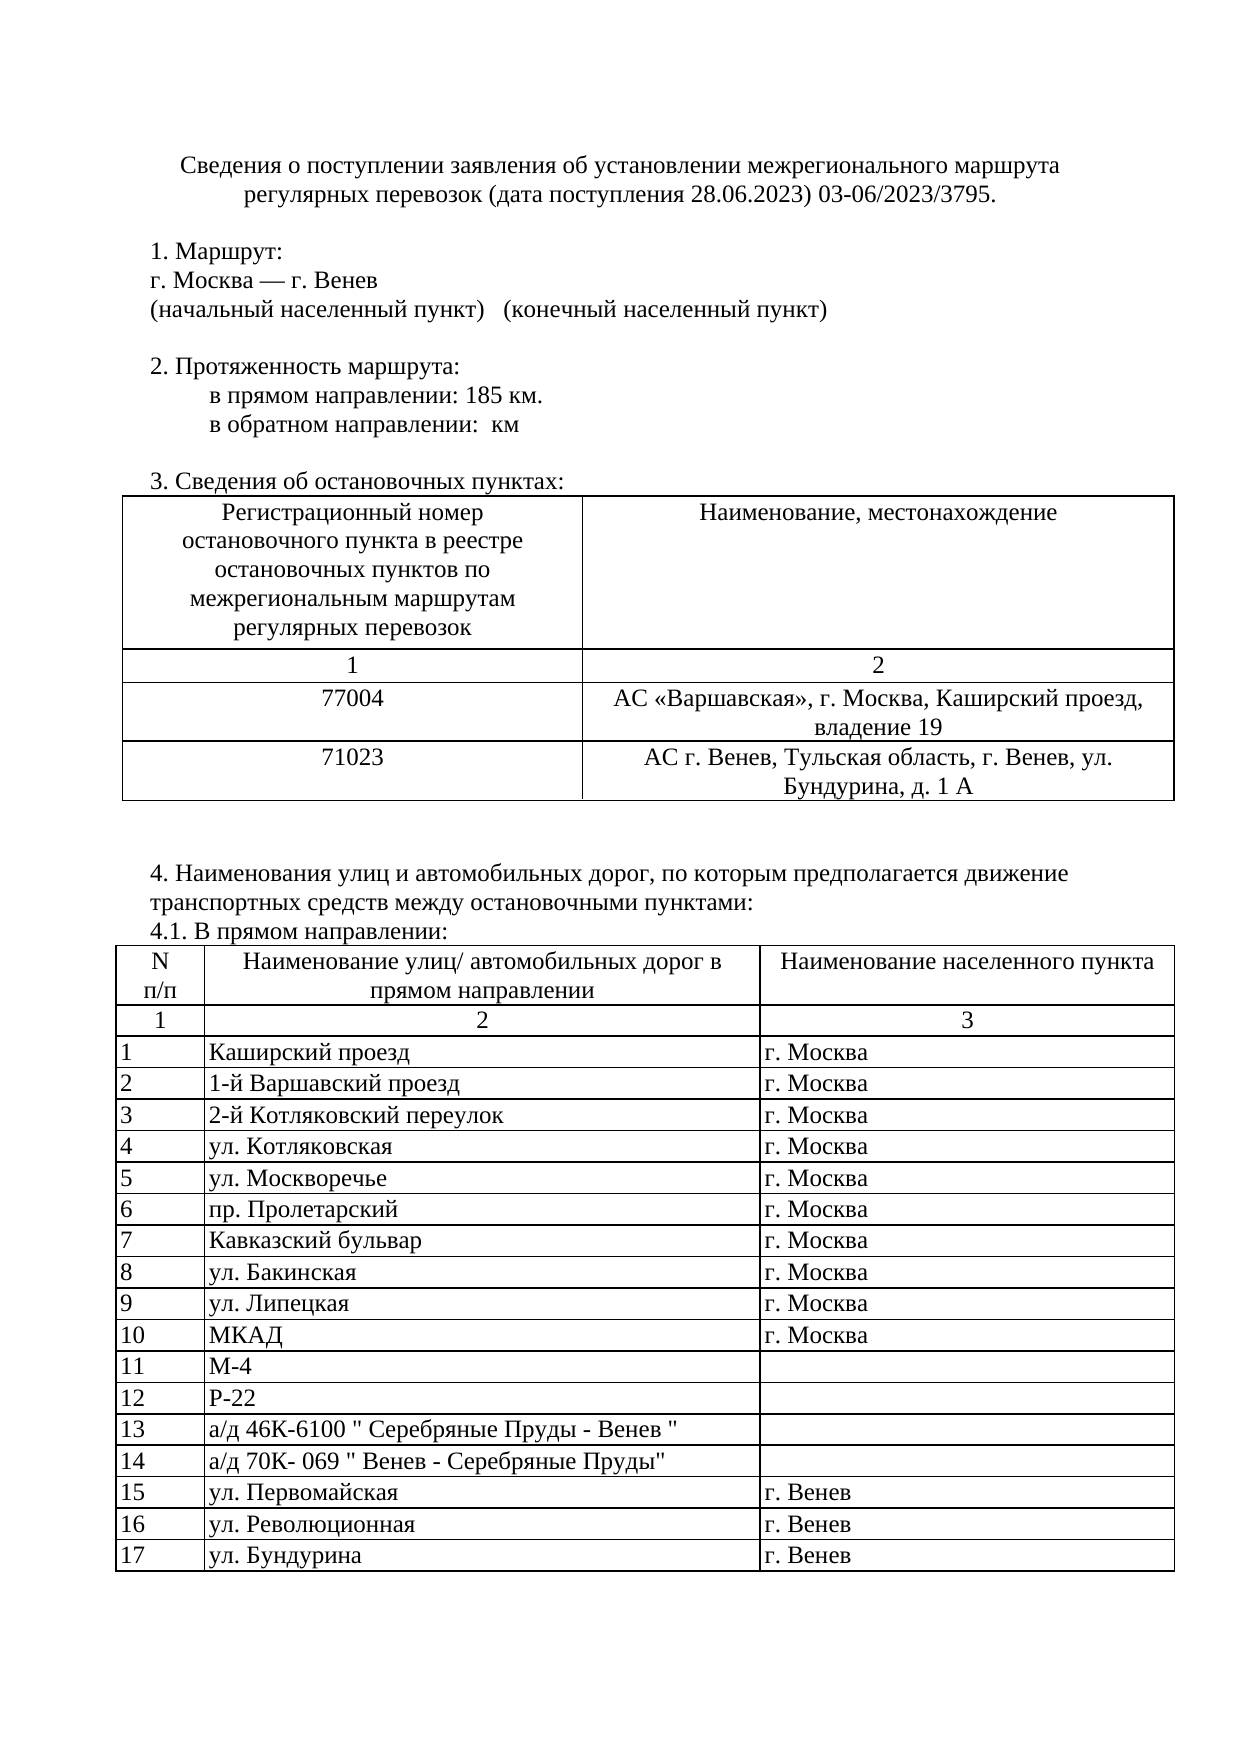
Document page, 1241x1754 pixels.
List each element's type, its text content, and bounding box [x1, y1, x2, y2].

table_cell 2 [205, 1006, 759, 1035]
text г. Москва — г. Венев [150, 265, 1090, 294]
table_cell [761, 1383, 1174, 1413]
table_cell г. Москва [761, 1257, 1174, 1287]
table_cell 3 [761, 1006, 1174, 1035]
table_cell 11 [117, 1352, 204, 1381]
table_cell 14 [117, 1446, 204, 1476]
table_cell МКАД [205, 1320, 759, 1350]
table_cell 4 [117, 1131, 204, 1161]
table_cell 1-й Варшавский проезд [205, 1068, 759, 1098]
table_header N п/п [117, 946, 204, 1004]
table_cell пр. Пролетарский [205, 1194, 759, 1224]
text 4. Наименования улиц и автомобильных дорог, по которым предполагается движение транспортных средств между остановочными пунктами: [150, 858, 1090, 916]
table_cell г. Москва [761, 1194, 1174, 1224]
table_cell 13 [117, 1415, 204, 1444]
table_cell г. Москва [761, 1131, 1174, 1161]
table_header Наименование, местонахождение [583, 497, 1173, 648]
text 4.1. В прямом направлении: [150, 916, 1090, 945]
table_cell [761, 1352, 1174, 1381]
text 1. Маршрут: [150, 236, 1090, 265]
table_cell г. Москва [761, 1068, 1174, 1098]
table_cell 71023 [123, 742, 582, 799]
table_header Наименование улиц/ автомобильных дорог в прямом направлении [205, 946, 759, 1004]
text в обратном направлении: км [150, 409, 1090, 437]
table_cell ул. Липецкая [205, 1289, 759, 1318]
text (начальный населенный пункт) (конечный населенный пункт) [150, 294, 1090, 322]
table_cell г. Москва [761, 1226, 1174, 1256]
table_cell ул. Бакинская [205, 1257, 759, 1287]
table_cell 9 [117, 1289, 204, 1318]
table_cell ул. Бундурина [205, 1540, 759, 1570]
table_cell ул. Москворечье [205, 1163, 759, 1193]
table_cell 15 [117, 1477, 204, 1507]
table_cell 2-й Котляковский переулок [205, 1100, 759, 1130]
table_cell [761, 1446, 1174, 1476]
table_cell 5 [117, 1163, 204, 1193]
table_cell г. Венев [761, 1477, 1174, 1507]
text 2. Протяженность маршрута: [150, 351, 1090, 380]
table_cell 1 [117, 1006, 204, 1035]
table_cell 77004 [123, 683, 582, 740]
table_cell г. Москва [761, 1037, 1174, 1067]
table_cell ул. Первомайская [205, 1477, 759, 1507]
table_cell 8 [117, 1257, 204, 1287]
text Сведения о поступлении заявления об установлении межрегионального маршрута регулярных перевозок (дата поступления 28.06.2023) 03-06/2023/3795. [150, 150, 1090, 207]
table_cell 1 [123, 650, 582, 681]
table_cell 12 [117, 1383, 204, 1413]
table_cell г. Венев [761, 1540, 1174, 1570]
text 3. Сведения об остановочных пунктах: [150, 466, 1090, 495]
table_cell а/д 46К-6100 " Серебряные Пруды - Венев " [205, 1415, 759, 1444]
table_cell 7 [117, 1226, 204, 1256]
table_cell г. Москва [761, 1289, 1174, 1318]
table_cell 3 [117, 1100, 204, 1130]
table_cell г. Москва [761, 1163, 1174, 1193]
table_cell [761, 1415, 1174, 1444]
table_cell 2 [117, 1068, 204, 1098]
table_cell Каширский проезд [205, 1037, 759, 1067]
table_cell 2 [583, 650, 1173, 681]
table_header Наименование населенного пункта [761, 946, 1174, 1004]
table_cell 16 [117, 1509, 204, 1539]
table_cell г. Москва [761, 1320, 1174, 1350]
table_cell ул. Революционная [205, 1509, 759, 1539]
text в прямом направлении: 185 км. [150, 380, 1090, 409]
table_cell М-4 [205, 1352, 759, 1381]
table_cell АС «Варшавская», г. Москва, Каширский проезд, владение 19 [583, 683, 1173, 740]
table_cell 6 [117, 1194, 204, 1224]
table_cell г. Венев [761, 1509, 1174, 1539]
table_cell 1 [117, 1037, 204, 1067]
table_cell 10 [117, 1320, 204, 1350]
table_cell ул. Котляковская [205, 1131, 759, 1161]
table_cell г. Москва [761, 1100, 1174, 1130]
table_cell Кавказский бульвар [205, 1226, 759, 1256]
table_header Регистрационный номер остановочного пункта в реестре остановочных пунктов по межрегиональным маршрутам регулярных перевозок [123, 497, 582, 648]
table_cell АС г. Венев, Тульская область, г. Венев, ул. Бундурина, д. 1 А [583, 742, 1173, 799]
table_cell 17 [117, 1540, 204, 1570]
table_cell а/д 70К- 069 " Венев - Серебряные Пруды" [205, 1446, 759, 1476]
table_cell Р-22 [205, 1383, 759, 1413]
